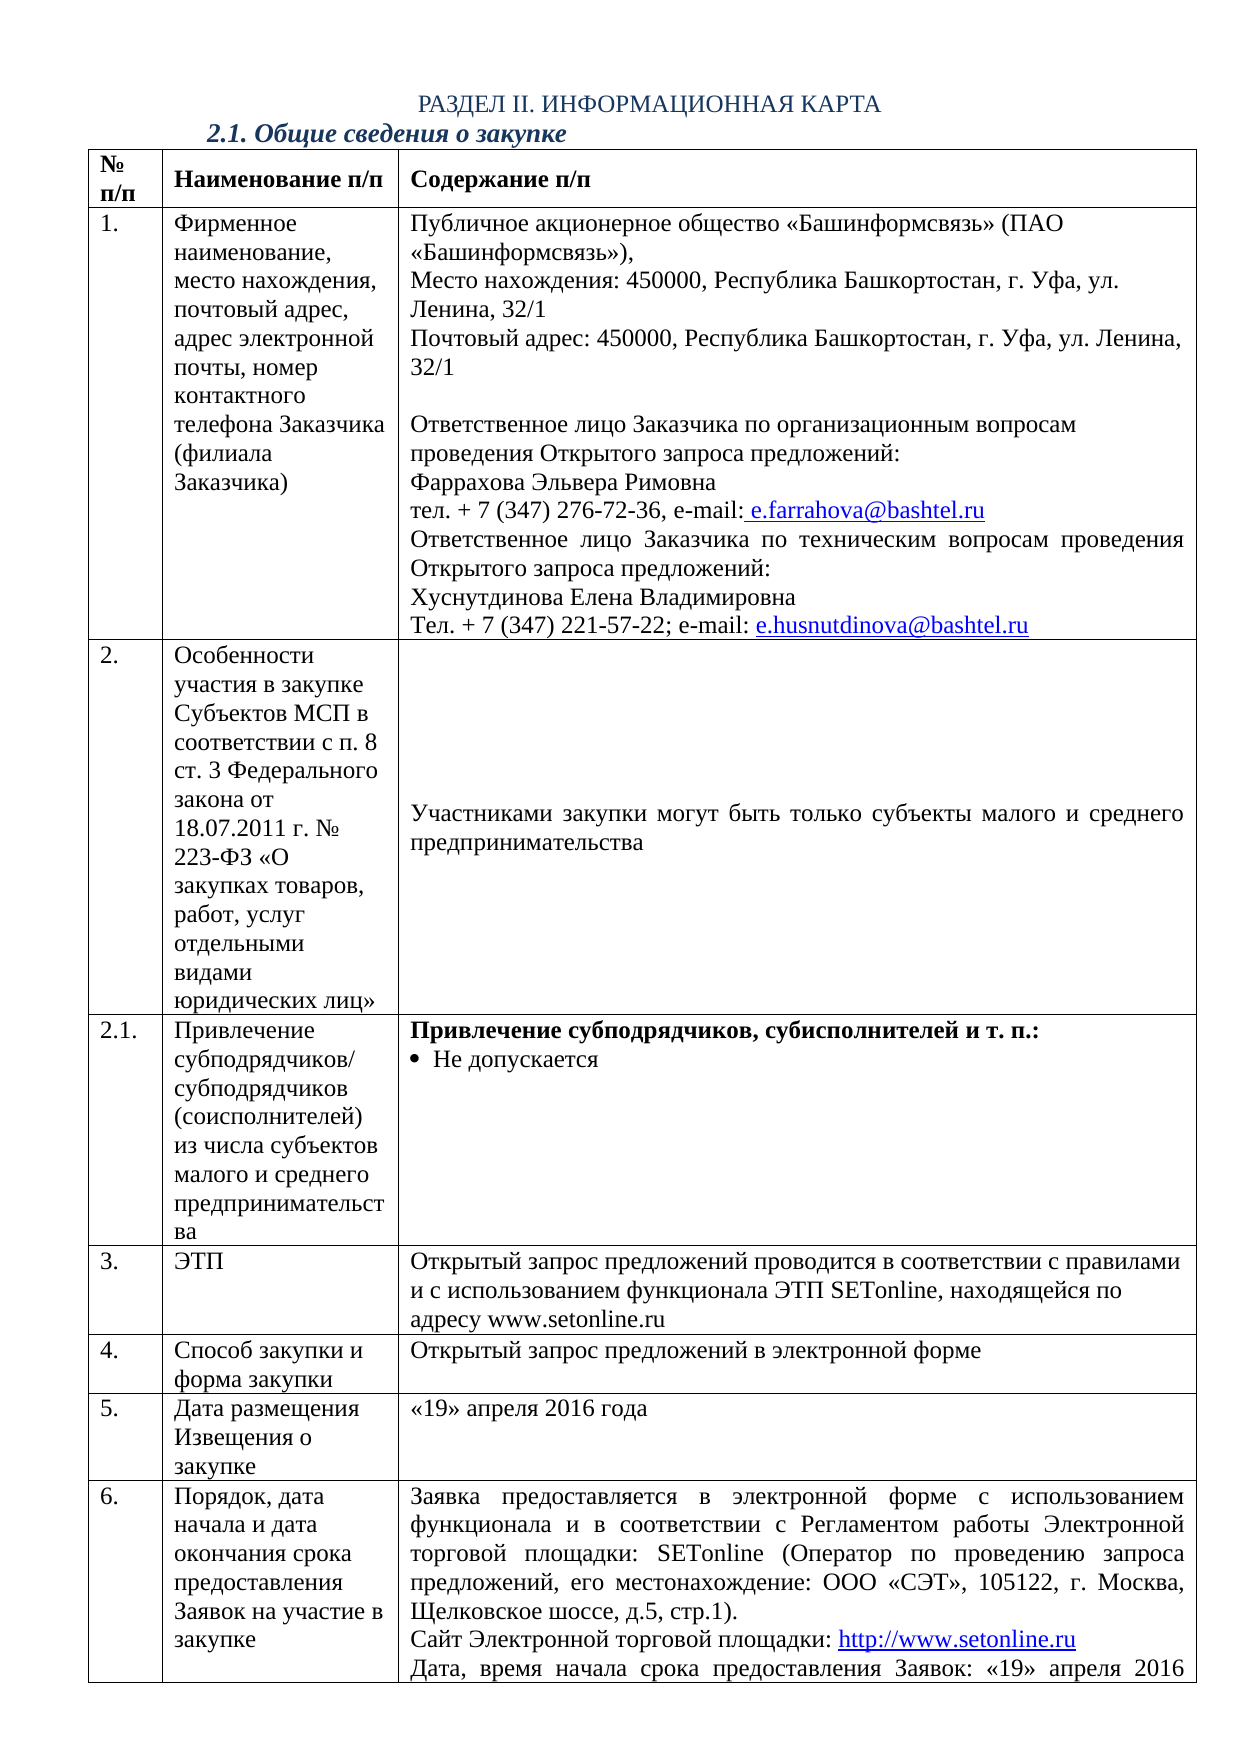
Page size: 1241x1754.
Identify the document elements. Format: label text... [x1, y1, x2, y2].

table_cell Публичное акционерное общество «Башинформсвязь» (ПАО «Башинформсвязь»), Место нахождения: 450000, Республика Башкортостан, г. Уфа, ул. Ленина, 32/1 Почтовый адрес: 450000, Республика Башкортостан, г. Уфа, ул. Ленина, 32/1 Ответственное лицо Заказчика по организационным вопросам проведения Открытого запроса предложений: Фаррахова Эльвера Римовна тел. + 7 (347) 276-72-36, e-mail: e.farrahova@bashtel.ru Ответственное лицо Заказчика по техническим вопросам проведения Открытого запроса предложений: Хуснутдинова Елена Владимировна Тел. + 7 (347) 221-57-22; e-mail: e.husnutdinova@bashtel.ru [399, 208, 1196, 639]
table_cell ЭТП [163, 1246, 398, 1334]
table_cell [399, 1481, 1196, 1682]
text РАЗДЕЛ II. ИНФОРМАЦИОННАЯ КАРТА [118, 89, 1181, 117]
table_cell Привлечение субподрядчиков/ субподрядчиков (соисполнителей) из числа субъектов малого и среднего предпринимательства [163, 1015, 398, 1245]
table_cell [89, 1335, 162, 1392]
table_cell [89, 1246, 162, 1334]
table_cell Участниками закупки могут быть только субъекты малого и среднего предпринимательства [399, 640, 1196, 1014]
table_header № п/п [89, 150, 162, 207]
table_cell [89, 1394, 162, 1480]
subtitle 2.1. Общие сведения о закупке [207, 117, 1181, 148]
table_cell Дата размещения Извещения о закупке [163, 1394, 398, 1480]
table_header Наименование п/п [163, 150, 398, 207]
table_cell «19» апреля 2016 года [399, 1394, 1196, 1480]
table_cell Привлечение субподрядчиков, субисполнителей и т. п.: Не допускается [399, 1015, 1196, 1245]
table_cell Открытый запрос предложений проводится в соответствии с правилами и с использованием функционала ЭТП SETonline, находящейся по адресу www.setonline.ru [399, 1246, 1196, 1334]
table_cell 2.1. [89, 1015, 162, 1245]
table_cell Способ закупки и форма закупки [163, 1335, 398, 1392]
table_cell Открытый запрос предложений в электронной форме [399, 1335, 1196, 1392]
table_cell Фирменное наименование, место нахождения, почтовый адрес, адрес электронной почты, номер контактного телефона Заказчика (филиала Заказчика) [163, 208, 398, 639]
table_cell Особенности участия в закупке Субъектов МСП в соответствии с п. 8 ст. 3 Федерального закона от 18.07.2011 г. № 223-ФЗ «О закупках товаров, работ, услуг отдельными видами юридических лиц» [163, 640, 398, 1014]
table_cell [89, 640, 162, 1014]
table_cell [89, 1481, 162, 1682]
table_cell [89, 208, 162, 639]
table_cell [163, 1481, 398, 1682]
table_header Содержание п/п [399, 150, 1196, 207]
